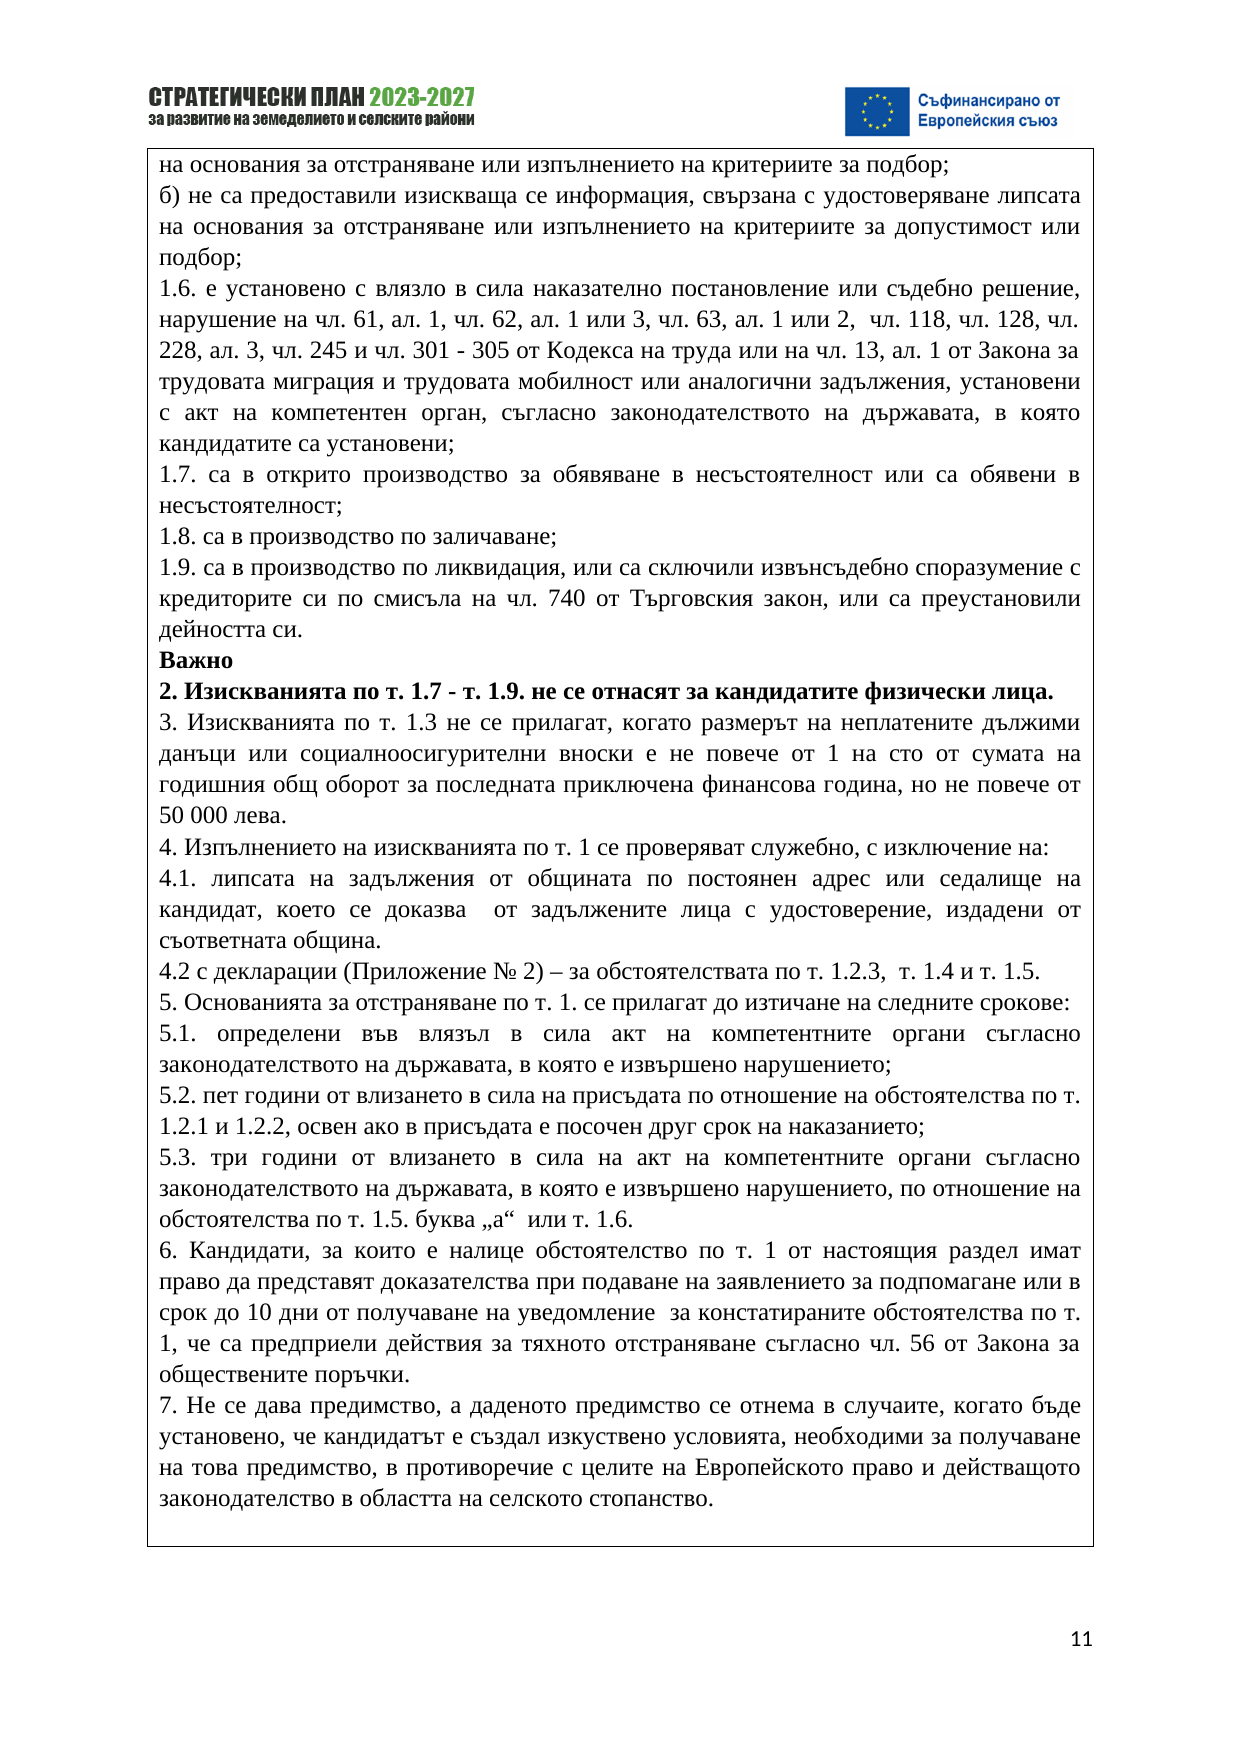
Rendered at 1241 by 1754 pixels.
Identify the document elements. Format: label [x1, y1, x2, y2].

picture [842, 85, 1074, 139]
picture [147, 73, 475, 139]
table_header [148, 149, 1093, 1546]
